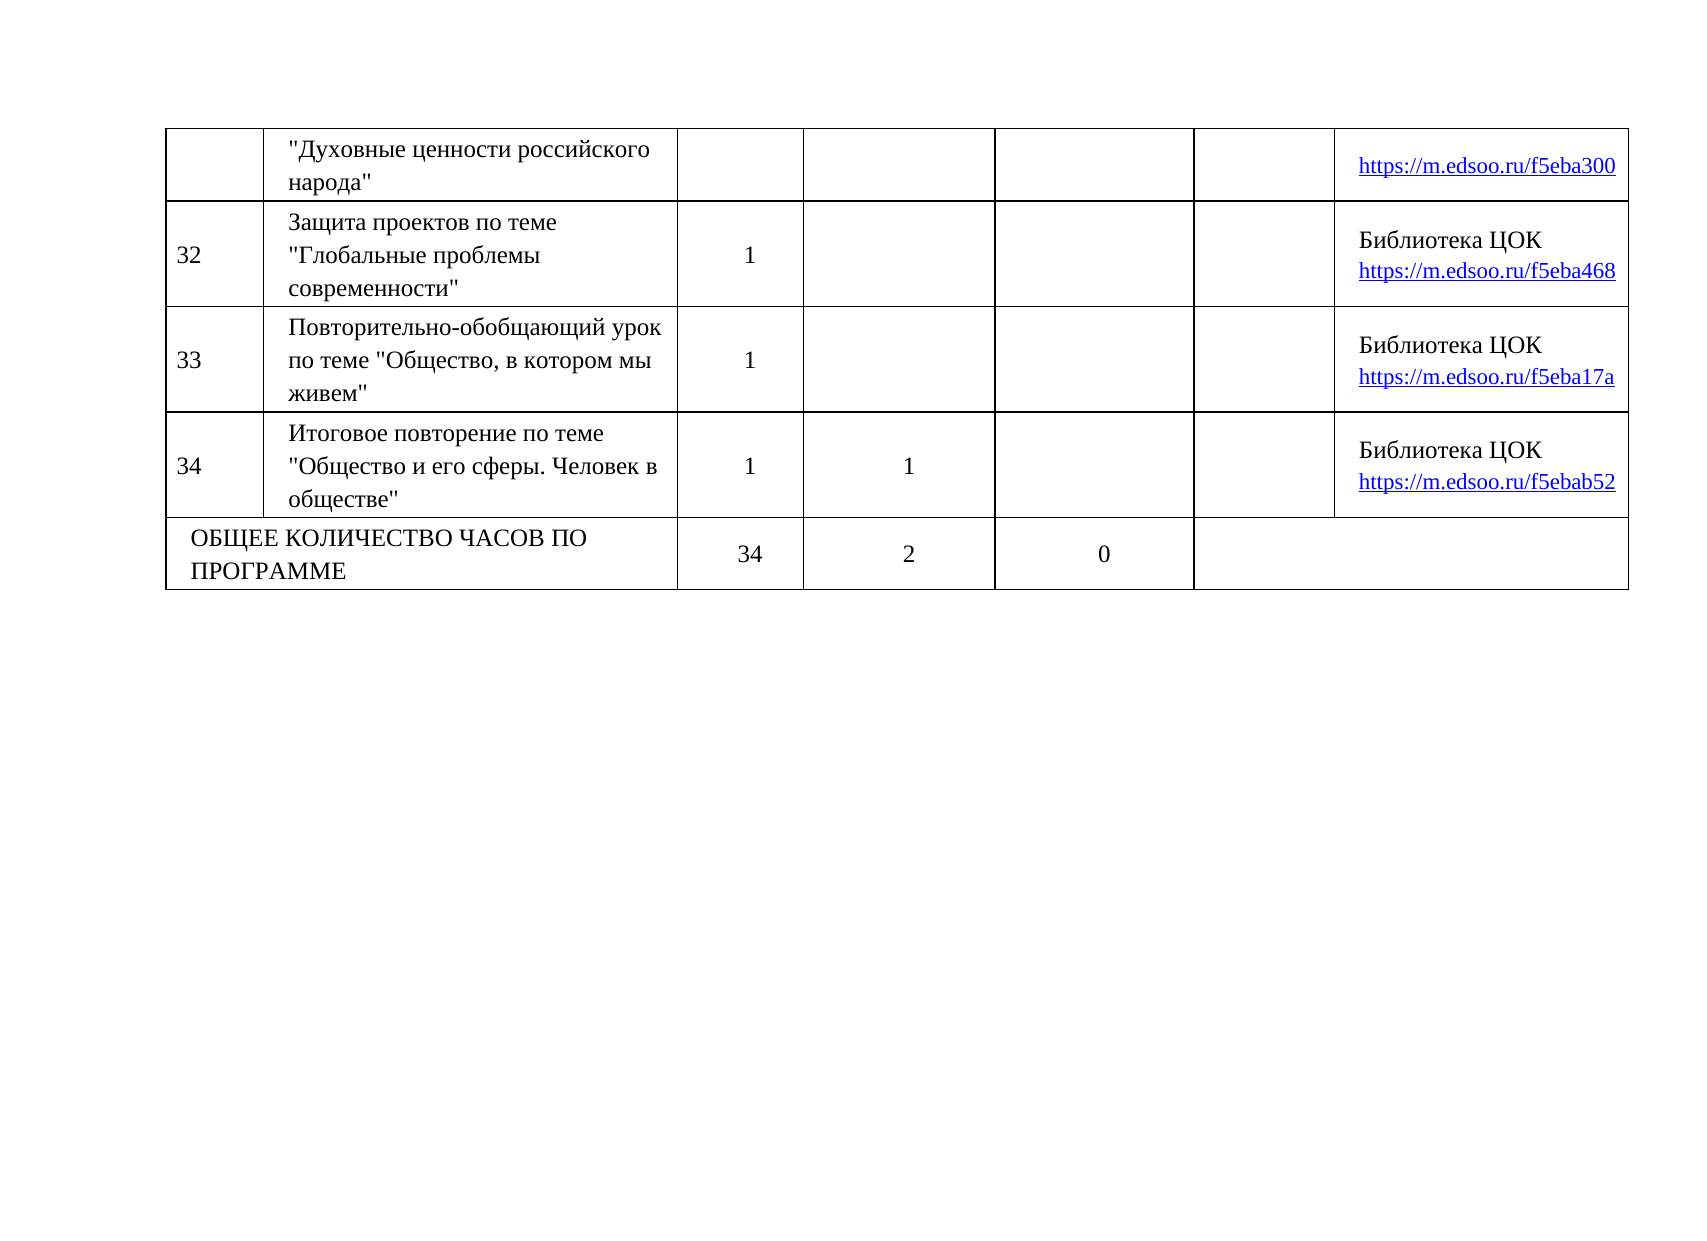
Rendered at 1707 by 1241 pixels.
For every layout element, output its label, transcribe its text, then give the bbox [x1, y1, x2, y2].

table_cell [996, 202, 1193, 306]
table_cell [804, 202, 994, 306]
table_cell Библиотека ЦОК https://m.edsoo.ru/f5ebab52 [1335, 413, 1628, 516]
table_cell 32 [167, 202, 263, 306]
table_cell [996, 307, 1193, 411]
table_cell [1195, 307, 1334, 411]
table_cell [1195, 202, 1334, 306]
table_cell ОБЩЕЕ КОЛИЧЕСТВО ЧАСОВ ПО ПРОГРАММЕ [167, 518, 677, 589]
table_cell 1 [678, 129, 803, 200]
table_cell Библиотека ЦОК https://m.edsoo.ru/f5eba17a [1335, 307, 1628, 411]
table_cell 0 [996, 518, 1193, 589]
table_cell 31 [167, 129, 263, 200]
table_cell Библиотека ЦОК https://m.edsoo.ru/f5eba468 [1335, 202, 1628, 306]
table_cell 1 [678, 413, 803, 516]
table_cell [1195, 129, 1334, 200]
table_cell 34 [678, 518, 803, 589]
table_cell 33 [167, 307, 263, 411]
table_cell 1 [804, 413, 994, 516]
table_cell [996, 129, 1193, 200]
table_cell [1335, 129, 1628, 200]
table_cell [1195, 413, 1334, 516]
table_cell 34 [167, 413, 263, 516]
table_cell 1 [678, 307, 803, 411]
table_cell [264, 129, 677, 200]
table_cell Итоговое повторение по теме "Общество и его сферы. Человек в обществе" [264, 413, 677, 516]
table_cell [996, 413, 1193, 516]
table_cell [804, 307, 994, 411]
table_cell 2 [804, 518, 994, 589]
table_cell Защита проектов по теме "Глобальные проблемы современности" [264, 202, 677, 306]
table_cell [804, 129, 994, 200]
table_cell 1 [678, 202, 803, 306]
table_cell [1195, 518, 1628, 589]
table_cell Повторительно-обобщающий урок по теме "Общество, в котором мы живем" [264, 307, 677, 411]
